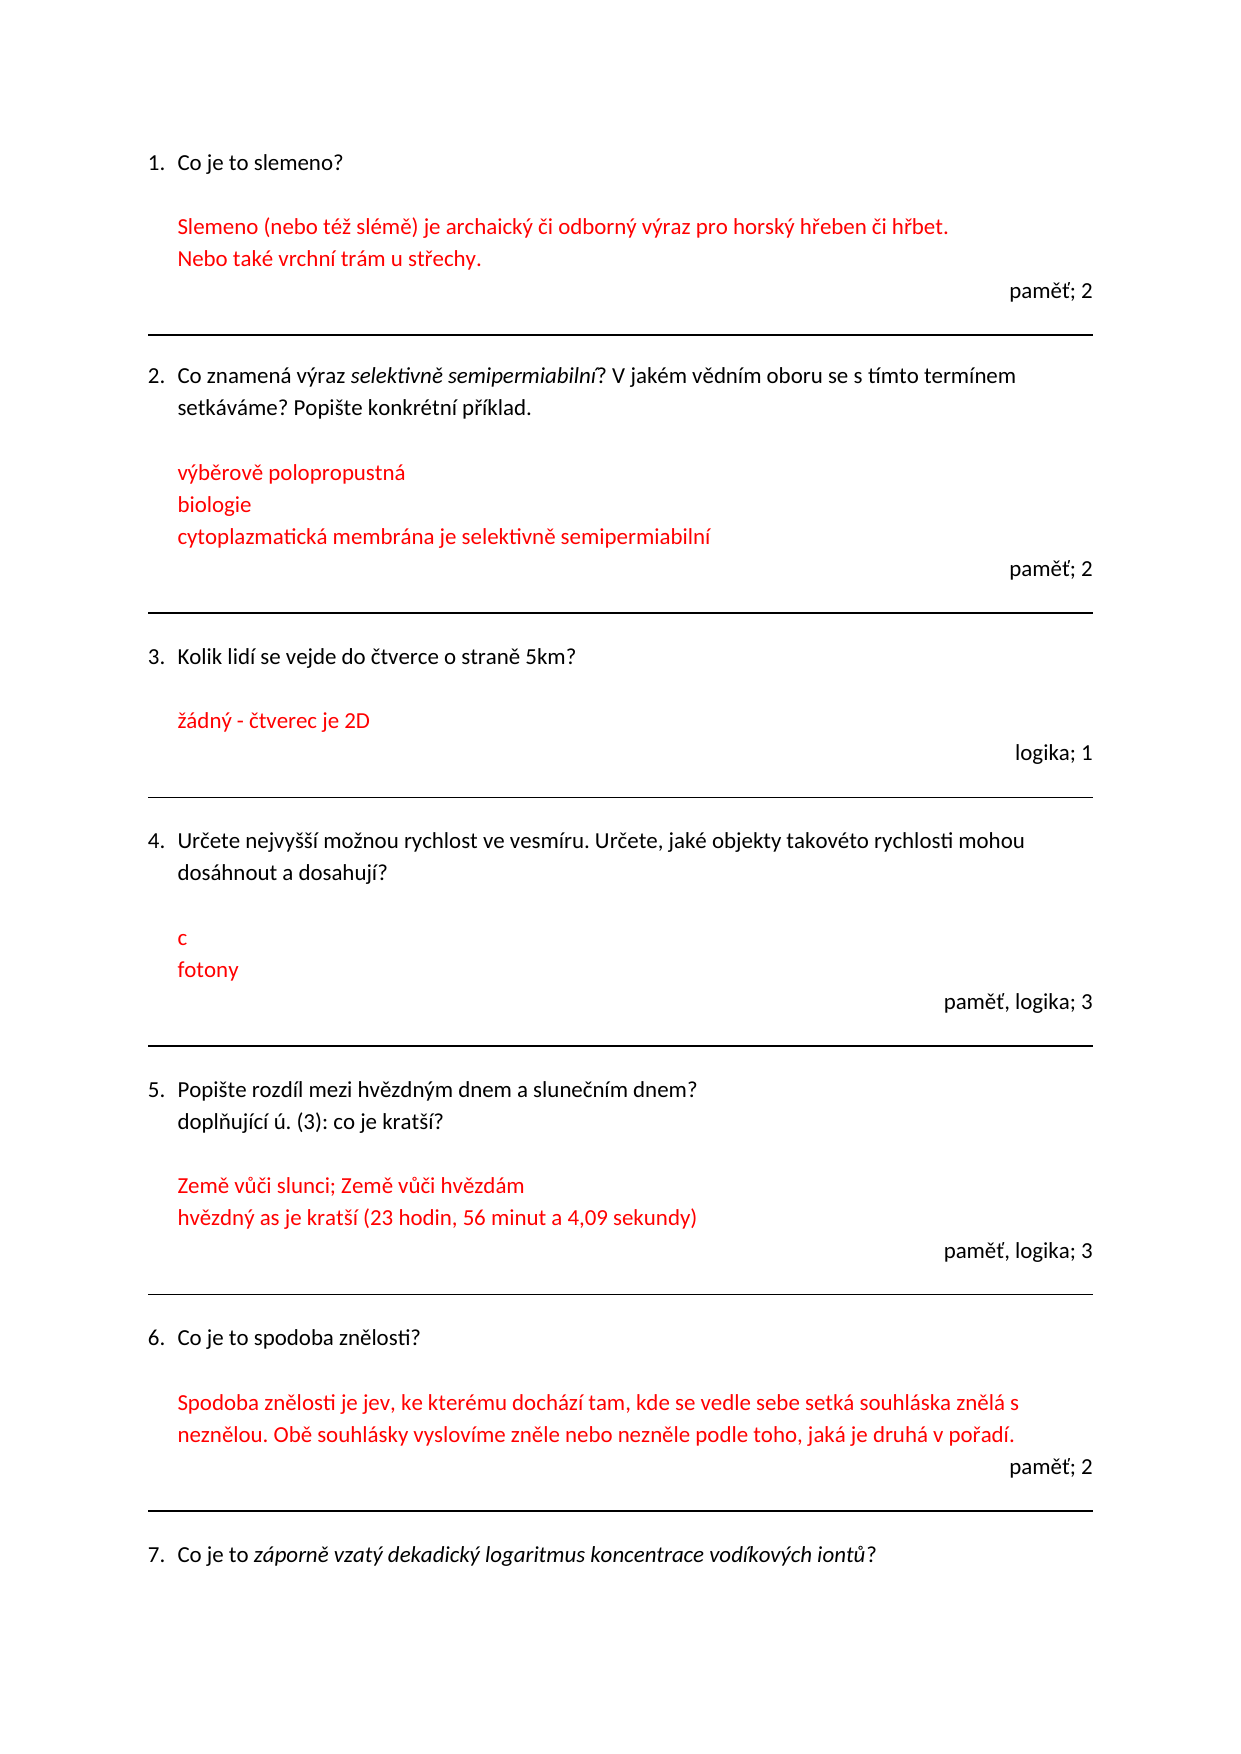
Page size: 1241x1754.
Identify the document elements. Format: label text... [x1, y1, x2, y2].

list Země vůči slunci; Země vůči hvězdám [177, 1171, 1093, 1199]
text paměť; 2 [148, 276, 1093, 304]
list hvězdný as je kratší (23 hodin, 56 minut a 4,09 sekundy) [177, 1203, 1093, 1232]
list Co je to slemeno? [148, 148, 1093, 176]
list c [177, 923, 1093, 951]
list Nebo také vrchní trám u střechy. [177, 244, 1093, 272]
list žádný - čtverec je 2D [177, 706, 1093, 734]
list výběrově polopropustná [177, 458, 1093, 486]
list Popište rozdíl mezi hvězdným dnem a slunečním dnem? [148, 1075, 1093, 1103]
list Co je to spodoba znělosti? [148, 1323, 1093, 1351]
list Kolik lidí se vejde do čtverce o straně 5km? [148, 642, 1093, 670]
list cytoplazmatická membrána je selektivně semipermiabilní [177, 522, 1093, 550]
list Co znamená výraz selektivně semipermiabilní? V jakém vědním oboru se s tímto termínem setkáváme? Popište konkrétní příklad. [148, 361, 1093, 421]
text logika; 1 [148, 738, 1093, 766]
text paměť; 2 [148, 1452, 1093, 1480]
list Co je to záporně vzatý dekadický logaritmus koncentrace vodíkových iontů? [148, 1540, 1093, 1568]
list biologie [177, 490, 1093, 518]
list doplňující ú. (3): co je kratší? [177, 1107, 1093, 1135]
list Spodoba znělosti je jev, ke kterému dochází tam, kde se vedle sebe setká souhláska znělá s neznělou. Obě souhlásky vyslovíme zněle nebo nezněle podle toho, jaká je druhá v pořadí. [177, 1388, 1093, 1448]
list Určete nejvyšší možnou rychlost ve vesmíru. Určete, jaké objekty takovéto rychlosti mohou dosáhnout a dosahují? [148, 826, 1093, 886]
text paměť, logika; 3 [148, 987, 1093, 1015]
list Slemeno (nebo též slémě) je archaický či odborný výraz pro horský hřeben či hřbet. [177, 212, 1093, 240]
list fotony [177, 955, 1093, 983]
text paměť; 2 [148, 554, 1093, 582]
text paměť, logika; 3 [148, 1236, 1093, 1264]
